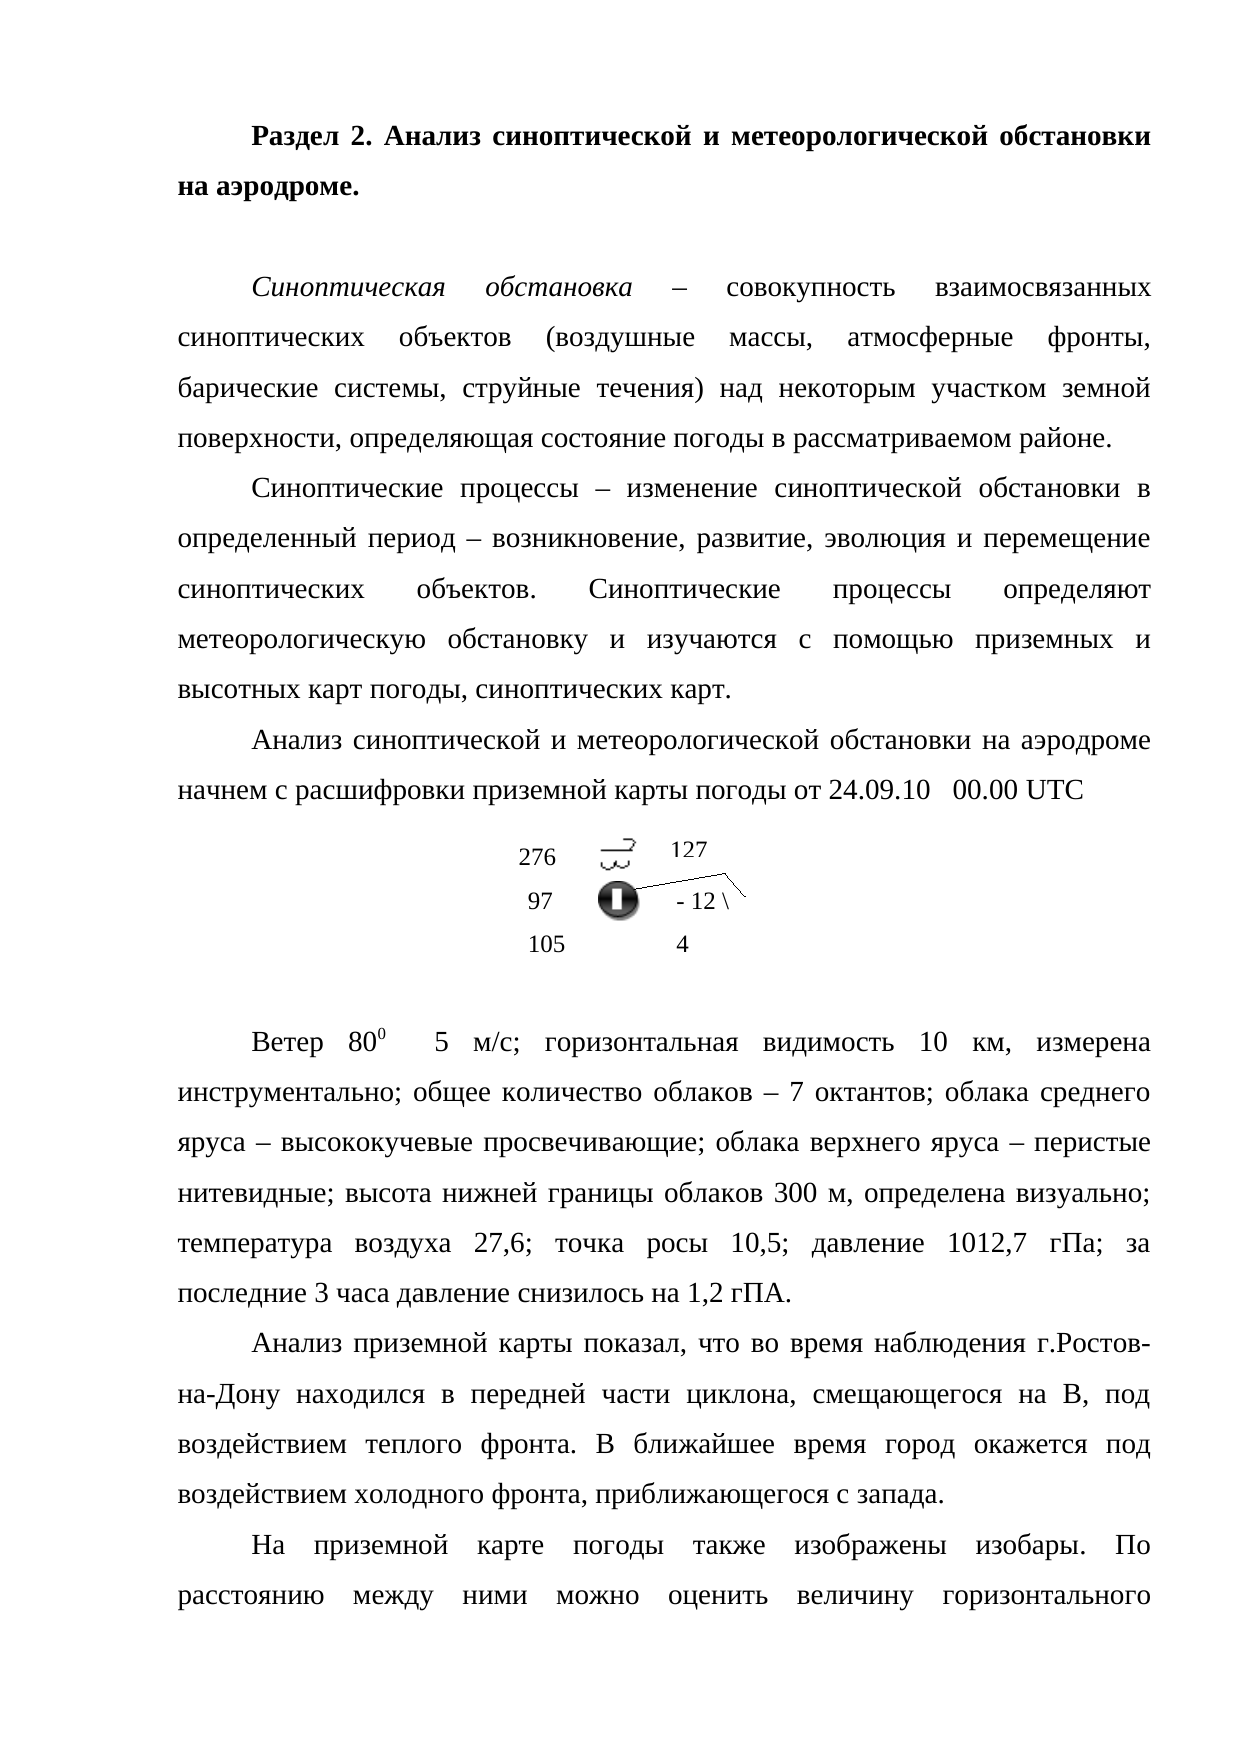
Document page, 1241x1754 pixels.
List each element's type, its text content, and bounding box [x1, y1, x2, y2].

text Анализ приземной карты показал, что во время наблюдения г.Ростов-на-Дону находился в передней части циклона, смещающегося на В, под воздействием теплого фронта. В ближайшее время город окажется под воздействием холодного фронта, приближающегося с запада. [177, 1326, 1152, 1510]
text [177, 1527, 1152, 1611]
text Анализ синоптической и метеорологической обстановки на аэродроме начнем с расшифровки приземной карты погоды от 24.09.10 00.00 UTC [177, 722, 1152, 806]
text Синоптическая обстановка – совокупность взаимосвязанных синоптических объектов (воздушные массы, атмосферные фронты, барические системы, струйные течения) над некоторым участком земной поверхности, определяющая состояние погоды в рассматриваемом районе. [177, 269, 1152, 453]
text Синоптические процессы – изменение синоптической обстановки в определенный период – возникновение, развитие, эволюция и перемещение синоптических объектов. Синоптические процессы определяют метеорологическую обстановку и изучаются с помощью приземных и высотных карт погоды, синоптических карт. [177, 470, 1152, 705]
picture [598, 834, 641, 872]
text Раздел 2. Анализ синоптической и метеорологической обстановки на аэродроме. [177, 118, 1152, 202]
text Ветер 800 5 м/с; горизонтальная видимость 10 км, измерена инструментально; общее количество облаков – 7 октантов; облака среднего яруса – высококучевые просвечивающие; облака верхнего яруса – перистые нитевидные; высота нижней границы облаков 300 м, определена визуально; температура воздуха 27,6; точка росы 10,5; давление 1012,7 гПа; за последние 3 часа давление снизилось на 1,2 гПА. [177, 1024, 1152, 1309]
picture [598, 881, 643, 924]
